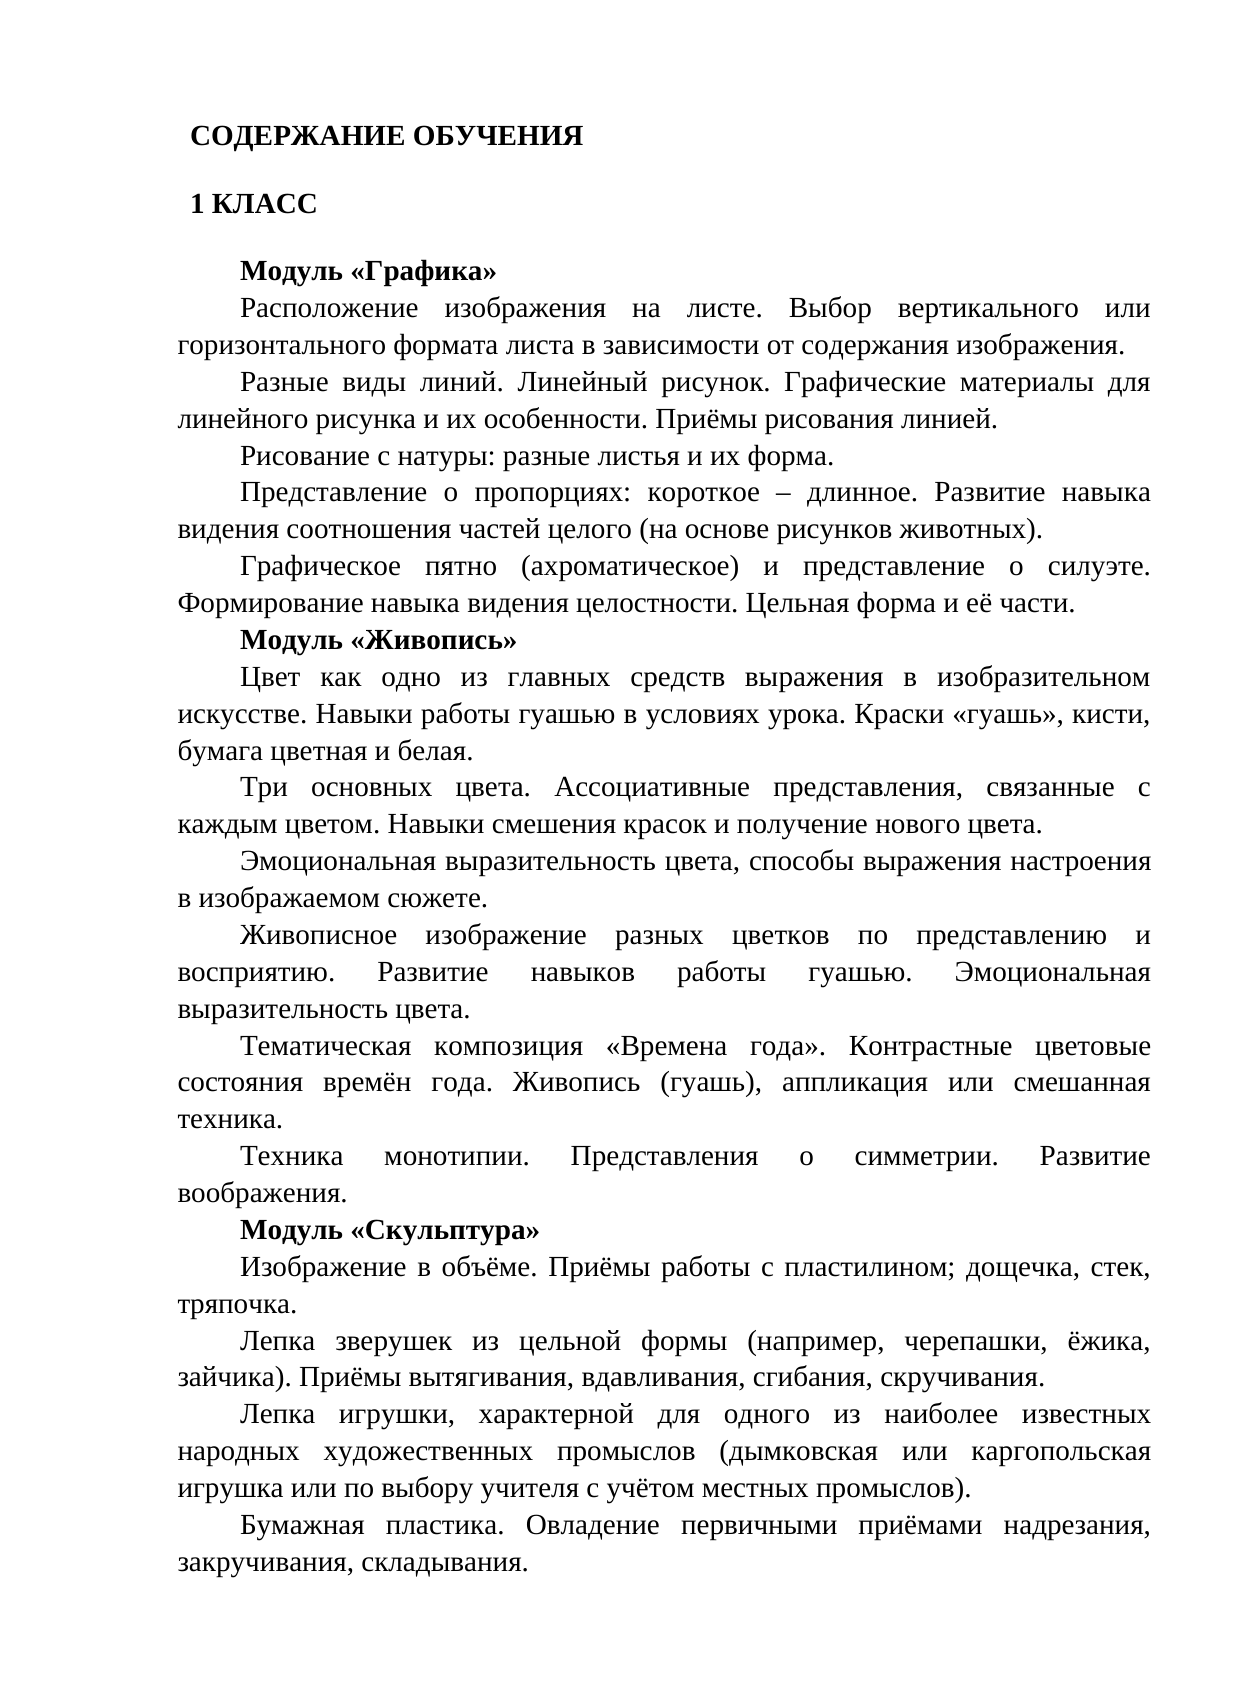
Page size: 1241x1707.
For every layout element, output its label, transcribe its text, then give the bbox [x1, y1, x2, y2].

text Модуль «Живопись» [177, 622, 1152, 656]
text Модуль «Скульптура» [177, 1212, 1152, 1246]
text Три основных цвета. Ассоциативные представления, связанные с каждым цветом. Навыки смешения красок и получение нового цвета. [177, 769, 1152, 840]
text Техника монотипии. Представления о симметрии. Развитие воображения. [177, 1138, 1152, 1209]
text Цвет как одно из главных средств выражения в изобразительном искусстве. Навыки работы гуашью в условиях урока. Краски «гуашь», кисти, бумага цветная и белая. [177, 659, 1152, 766]
text Расположение изображения на листе. Выбор вертикального или горизонтального формата листа в зависимости от содержания изображения. [177, 290, 1152, 361]
text Рисование с натуры: разные листья и их форма. [177, 438, 1152, 471]
text СОДЕРЖАНИЕ ОБУЧЕНИЯ [190, 118, 1152, 152]
text Живописное изображение разных цветков по представлению и восприятию. Развитие навыков работы гуашью. Эмоциональная выразительность цвета. [177, 917, 1152, 1024]
text Модуль «Графика» [177, 253, 1152, 287]
text Тематическая композиция «Времена года». Контрастные цветовые состояния времён года. Живопись (гуашь), аппликация или смешанная техника. [177, 1028, 1152, 1135]
text Представление о пропорциях: короткое – длинное. Развитие навыка видения соотношения частей целого (на основе рисунков животных). [177, 474, 1152, 545]
text Изображение в объёме. Приёмы работы с пластилином; дощечка, стек, тряпочка. [177, 1249, 1152, 1319]
text 1 КЛАСС [190, 186, 1152, 219]
text Эмоциональная выразительность цвета, способы выражения настроения в изображаемом сюжете. [177, 843, 1152, 914]
text Бумажная пластика. Овладение первичными приёмами надрезания, закручивания, складывания. [177, 1507, 1152, 1577]
text Лепка зверушек из цельной формы (например, черепашки, ёжика, зайчика). Приёмы вытягивания, вдавливания, сгибания, скручивания. [177, 1323, 1152, 1393]
text Разные виды линий. Линейный рисунок. Графические материалы для линейного рисунка и их особенности. Приёмы рисования линией. [177, 364, 1152, 434]
text Лепка игрушки, характерной для одного из наиболее известных народных художественных промыслов (дымковская или каргопольская игрушка или по выбору учителя с учётом местных промыслов). [177, 1396, 1152, 1504]
text Графическое пятно (ахроматическое) и представление о силуэте. Формирование навыка видения целостности. Цельная форма и её части. [177, 548, 1152, 619]
